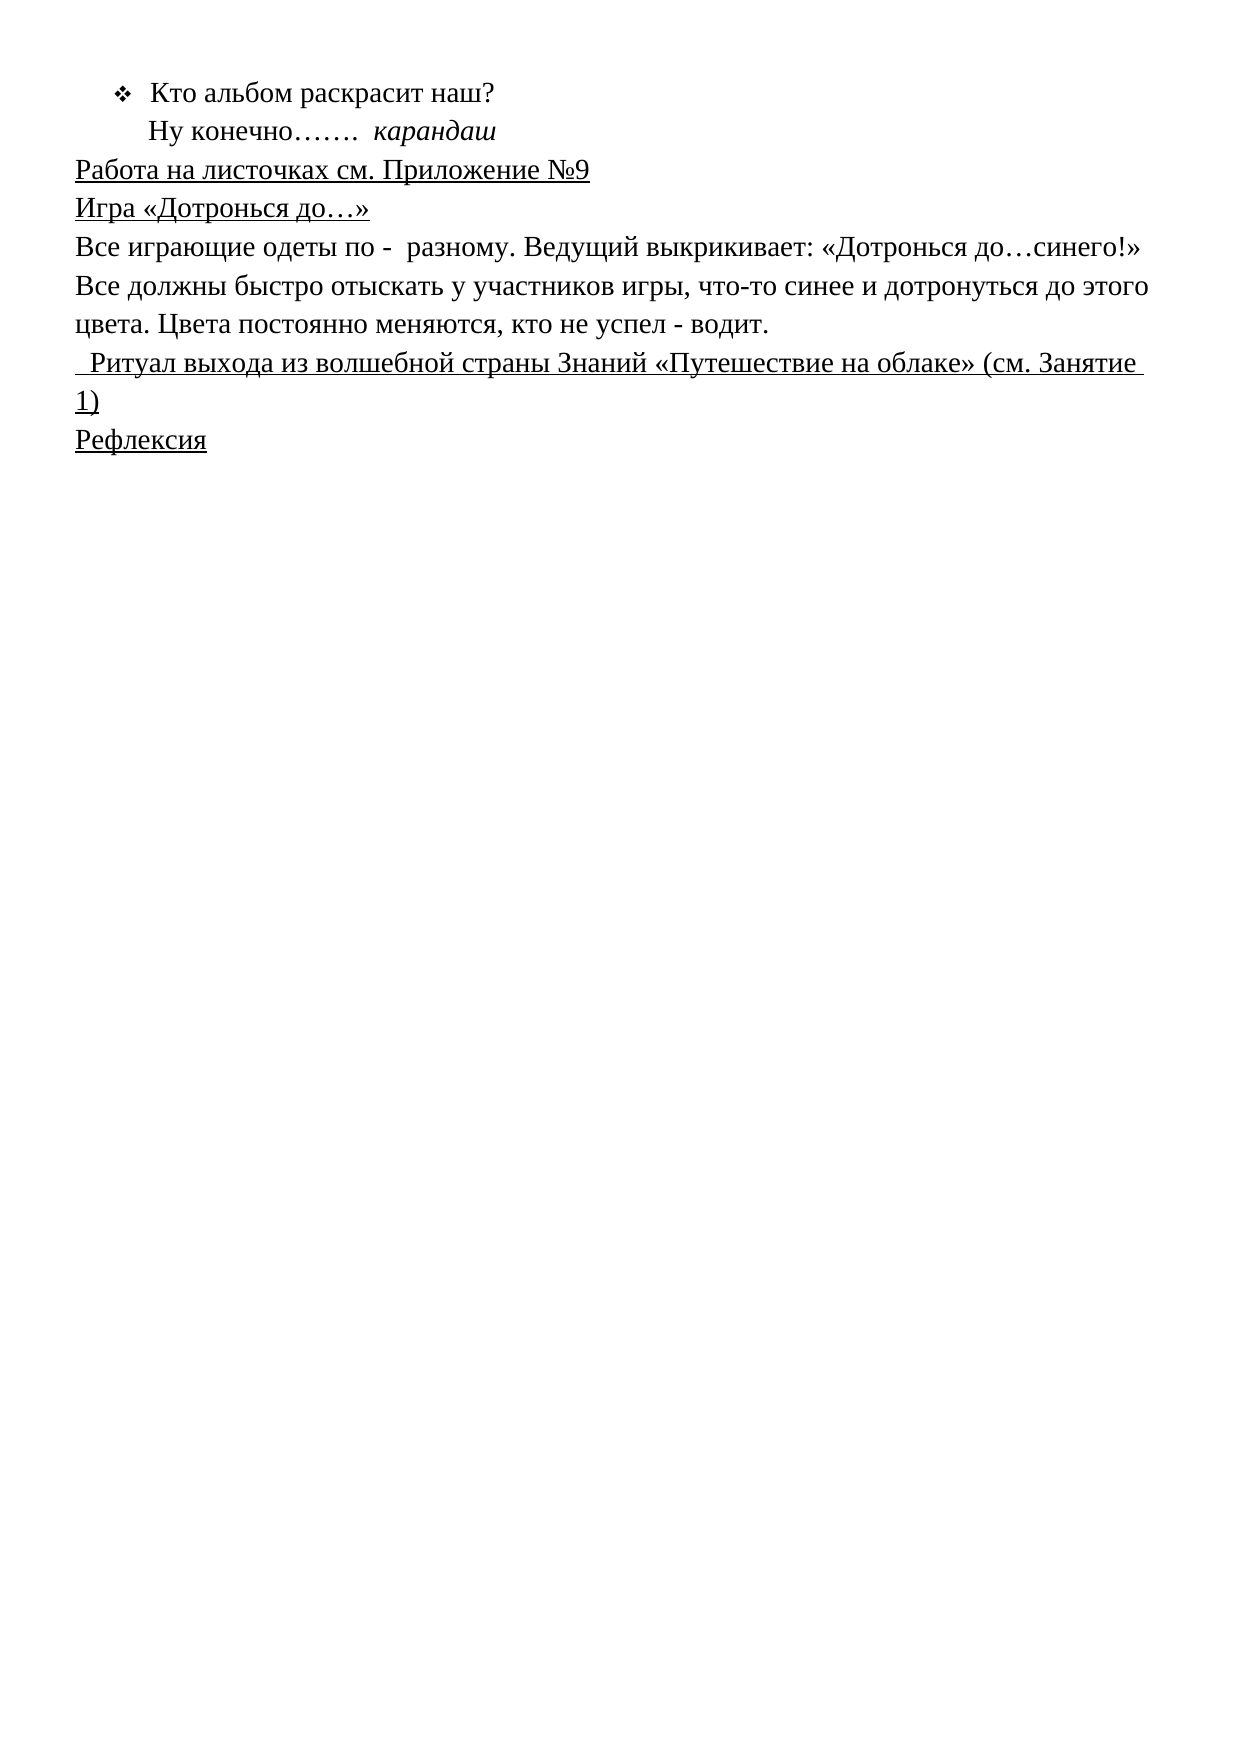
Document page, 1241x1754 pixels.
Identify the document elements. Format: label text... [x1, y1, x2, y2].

text Игра «Дотронься до…» [75, 191, 1165, 224]
list Кто альбом раскрасит наш? [112, 75, 1165, 108]
text Работа на листочках см. Приложение №9 [75, 152, 1165, 186]
text Ну конечно……. карандаш [75, 113, 1165, 147]
text Ритуал выхода из волшебной страны Знаний «Путешествие на облаке» (см. Занятие 1) [75, 345, 1165, 417]
text Все играющие одеты по - разному. Ведущий выкрикивает: «Дотронься до…синего!» Все должны быстро отыскать у участников игры, что-то синее и дотронуться до этого цвета. Цвета постоянно меняются, кто не успел - водит. [75, 229, 1165, 340]
text Рефлексия [75, 422, 1165, 455]
